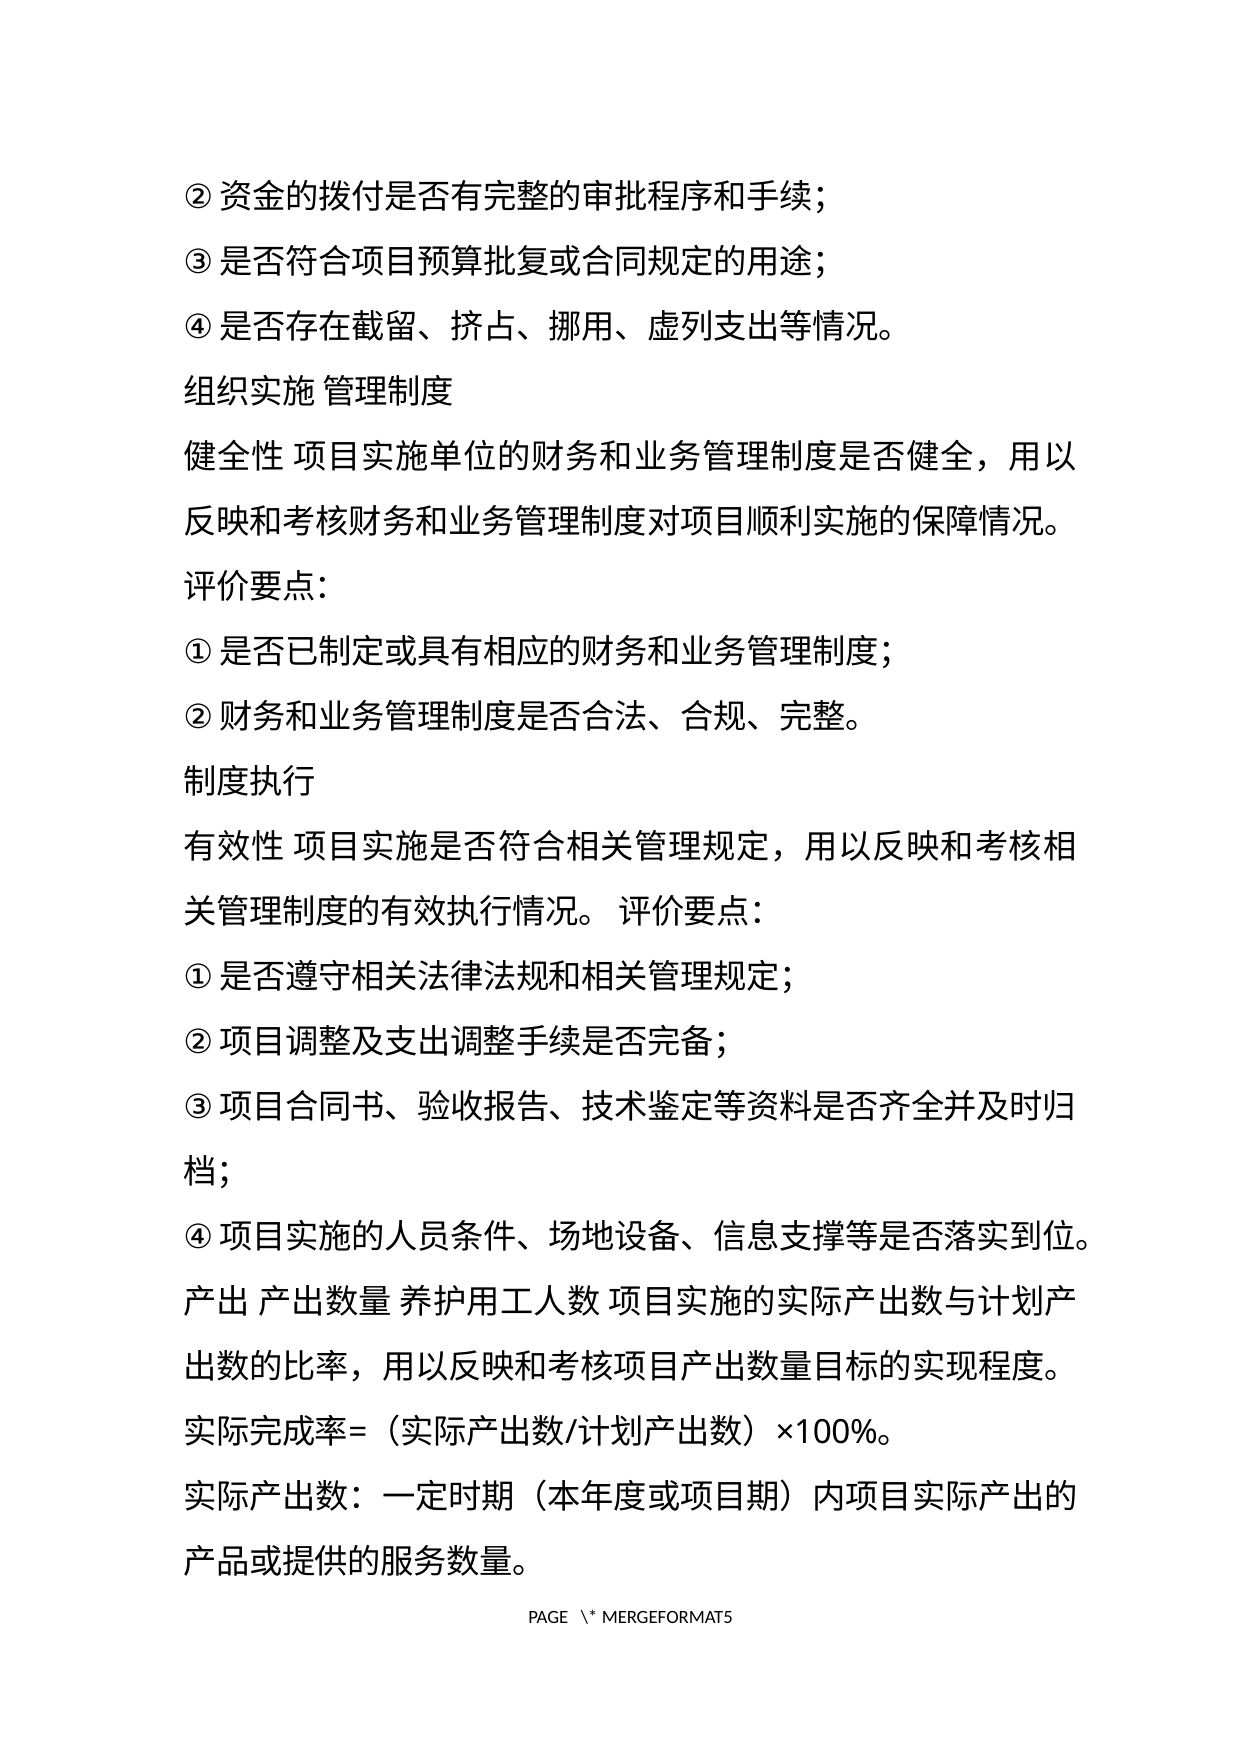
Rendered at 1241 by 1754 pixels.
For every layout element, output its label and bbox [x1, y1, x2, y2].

text [183, 162, 1078, 1592]
